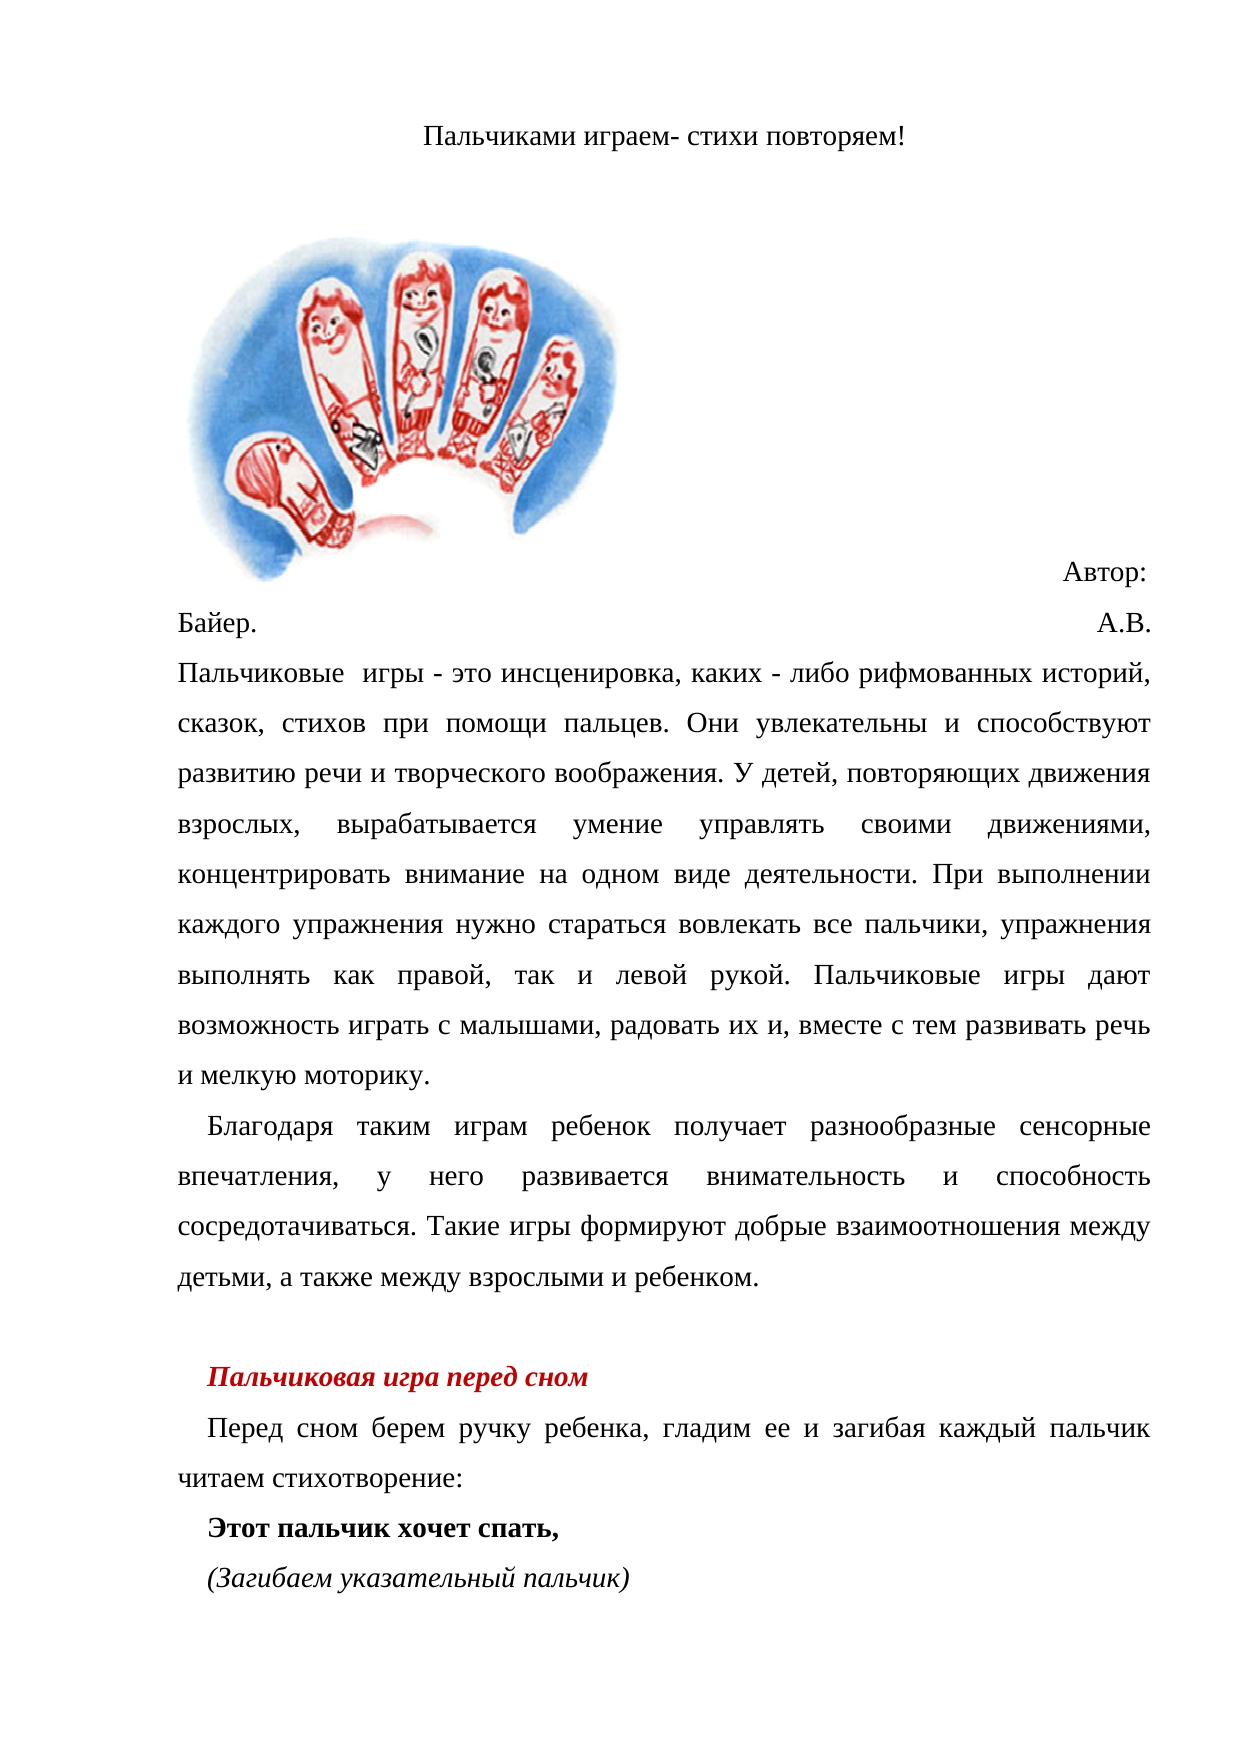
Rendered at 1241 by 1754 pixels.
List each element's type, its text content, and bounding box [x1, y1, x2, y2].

text Автор: Байер. А.В. Пальчиковые игры - это инсценировка, каких - либо рифмованных историй, сказок, стихов при помощи пальцев. Они увлекательны и способствуют развитию речи и творческого воображения. У детей, повторяющих движения взрослых, вырабатывается умение управлять своими движениями, концентрировать внимание на одном виде деятельности. При выполнении каждого упражнения нужно стараться вовлекать все пальчики, упражнения выполнять как правой, так и левой рукой. Пальчиковые игры дают возможность играть с малышами, радовать их и, вместе с тем развивать речь и мелкую моторику. [177, 171, 1152, 1091]
text Перед сном берем ручку ребенка, гладим ее и загибая каждый пальчик читаем стихотворение: [177, 1410, 1152, 1493]
text Этот пальчик хочет спать, [177, 1510, 1152, 1544]
text Благодаря таким играм ребенок получает разнообразные сенсорные впечатления, у него развивается внимательность и способность сосредотачиваться. Такие игры формируют добрые взаимоотношения между детьми, а также между взрослыми и ребенком. [177, 1108, 1152, 1292]
text Пальчиками играем- стихи повторяем! [177, 118, 1152, 152]
text (Загибаем указательный пальчик) [177, 1561, 1152, 1594]
picture [177, 219, 628, 588]
text Пальчиковая игра перед сном [177, 1359, 1152, 1393]
